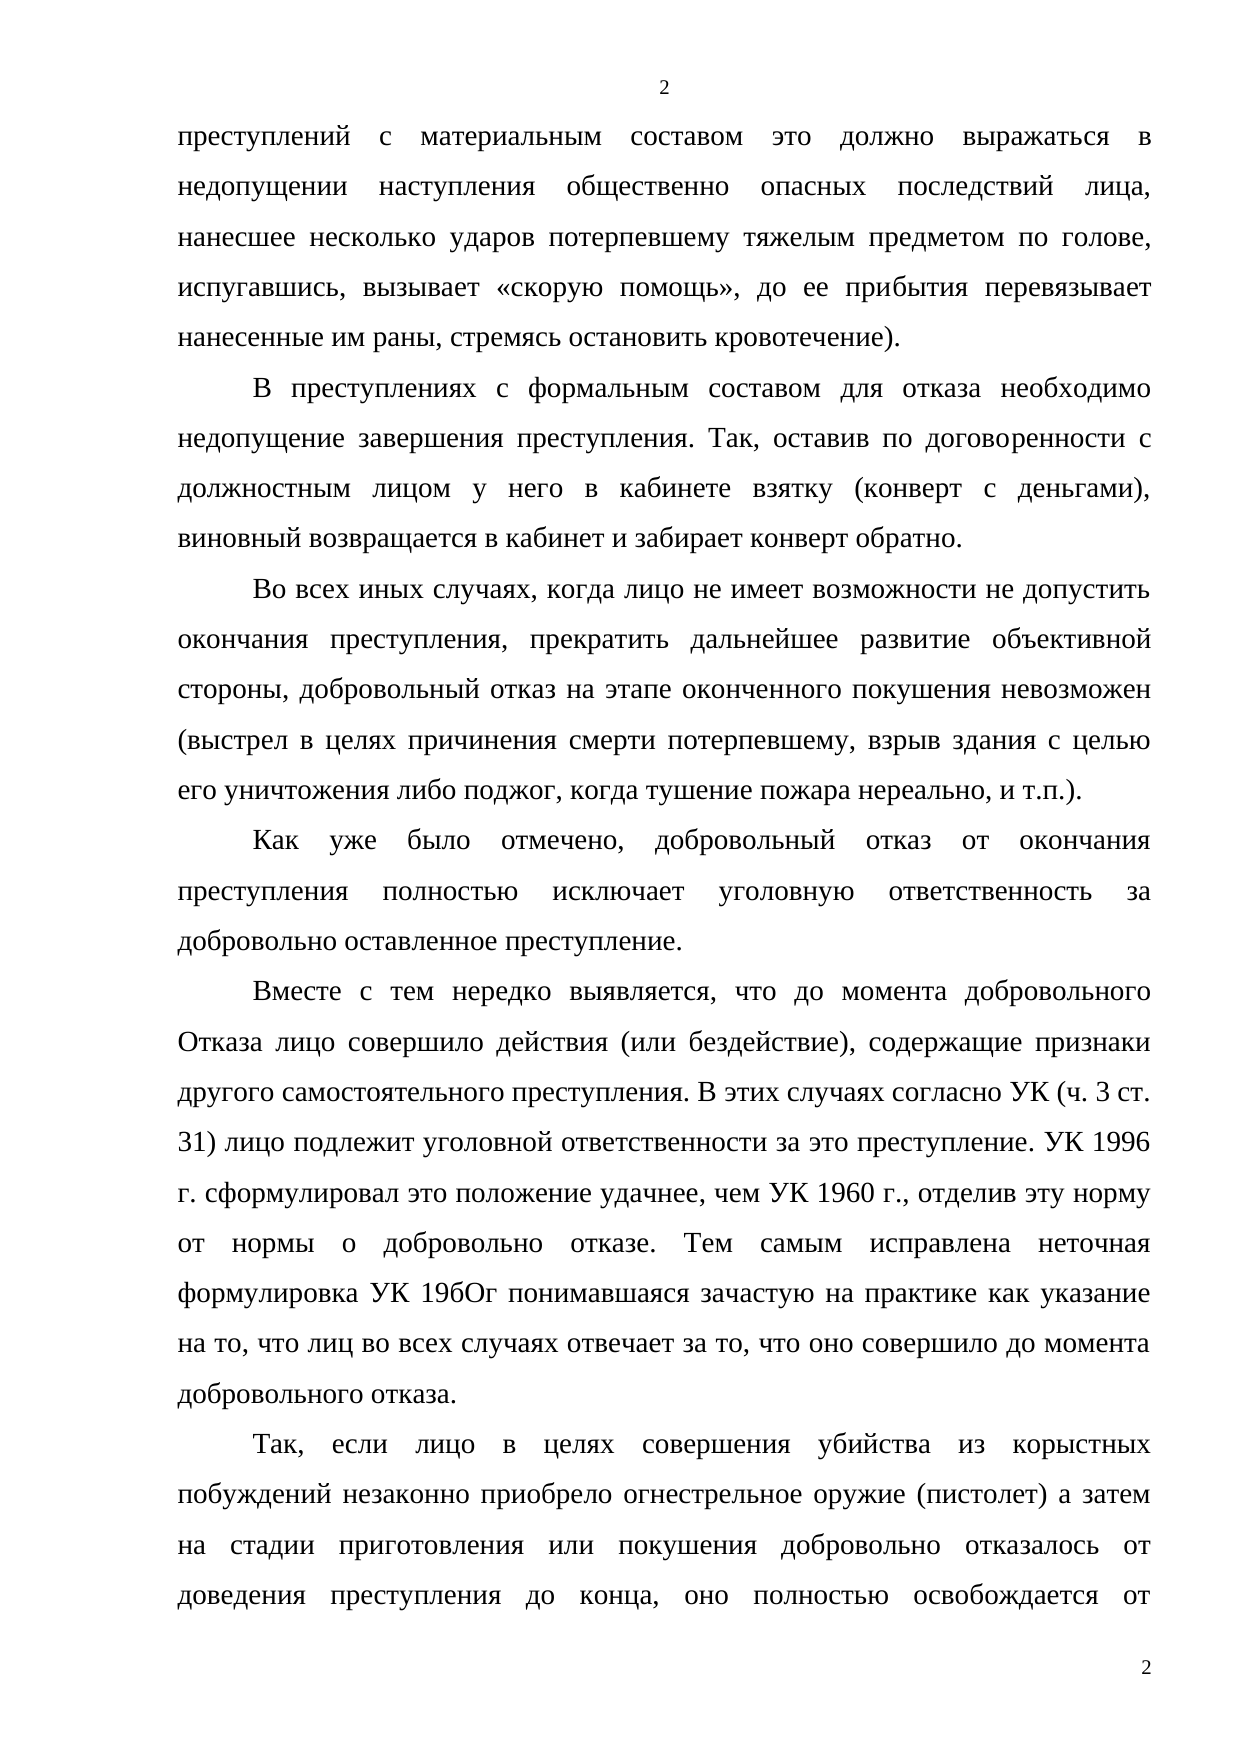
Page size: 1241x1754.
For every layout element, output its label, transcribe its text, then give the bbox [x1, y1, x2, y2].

text В преступлениях с формальным составом для отказа необходимо недопущение завершения преступления. Так, оставив по договоренности с должностным лицом у него в кабинете взятку (конверт с деньгами), виновный возвращается в кабинет и забирает конверт обратно. [177, 370, 1152, 554]
text Вместе с тем нередко выявляется, что до момента добровольного Отказа лицо совершило действия (или бездействие), содержащие признаки другого самостоятельного преступления. В этих случаях согласно УК (ч. 3 ст. 31) лицо подлежит уголовной ответственности за это преступление. УК 1996 г. сформулировал это положение удачнее, чем УК 1960 г., отделив эту норму от нормы о добровольно отказе. Тем самым исправлена неточная формулировка УК 19бОг понимавшаяся зачастую на практике как указание на то, что лиц во всех случаях отвечает за то, что оно совершило до момента добровольного отказа. [177, 973, 1152, 1409]
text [177, 1426, 1152, 1611]
text Во всех иных случаях, когда лицо не имеет возможности не допустить окончания преступления, прекратить дальнейшее развитие объективной стороны, добровольный отказ на этапе оконченного покушения невозможен (выстрел в целях причинения смерти потерпевшему, взрыв здания с целью его уничтожения либо поджог, когда тушение пожара нереально, и т.п.). [177, 571, 1152, 806]
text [177, 118, 1152, 353]
text Как уже было отмечено, добровольный отказ от окончания преступления полностью исключает уголовную ответственность за добровольно оставленное преступление. [177, 822, 1152, 957]
